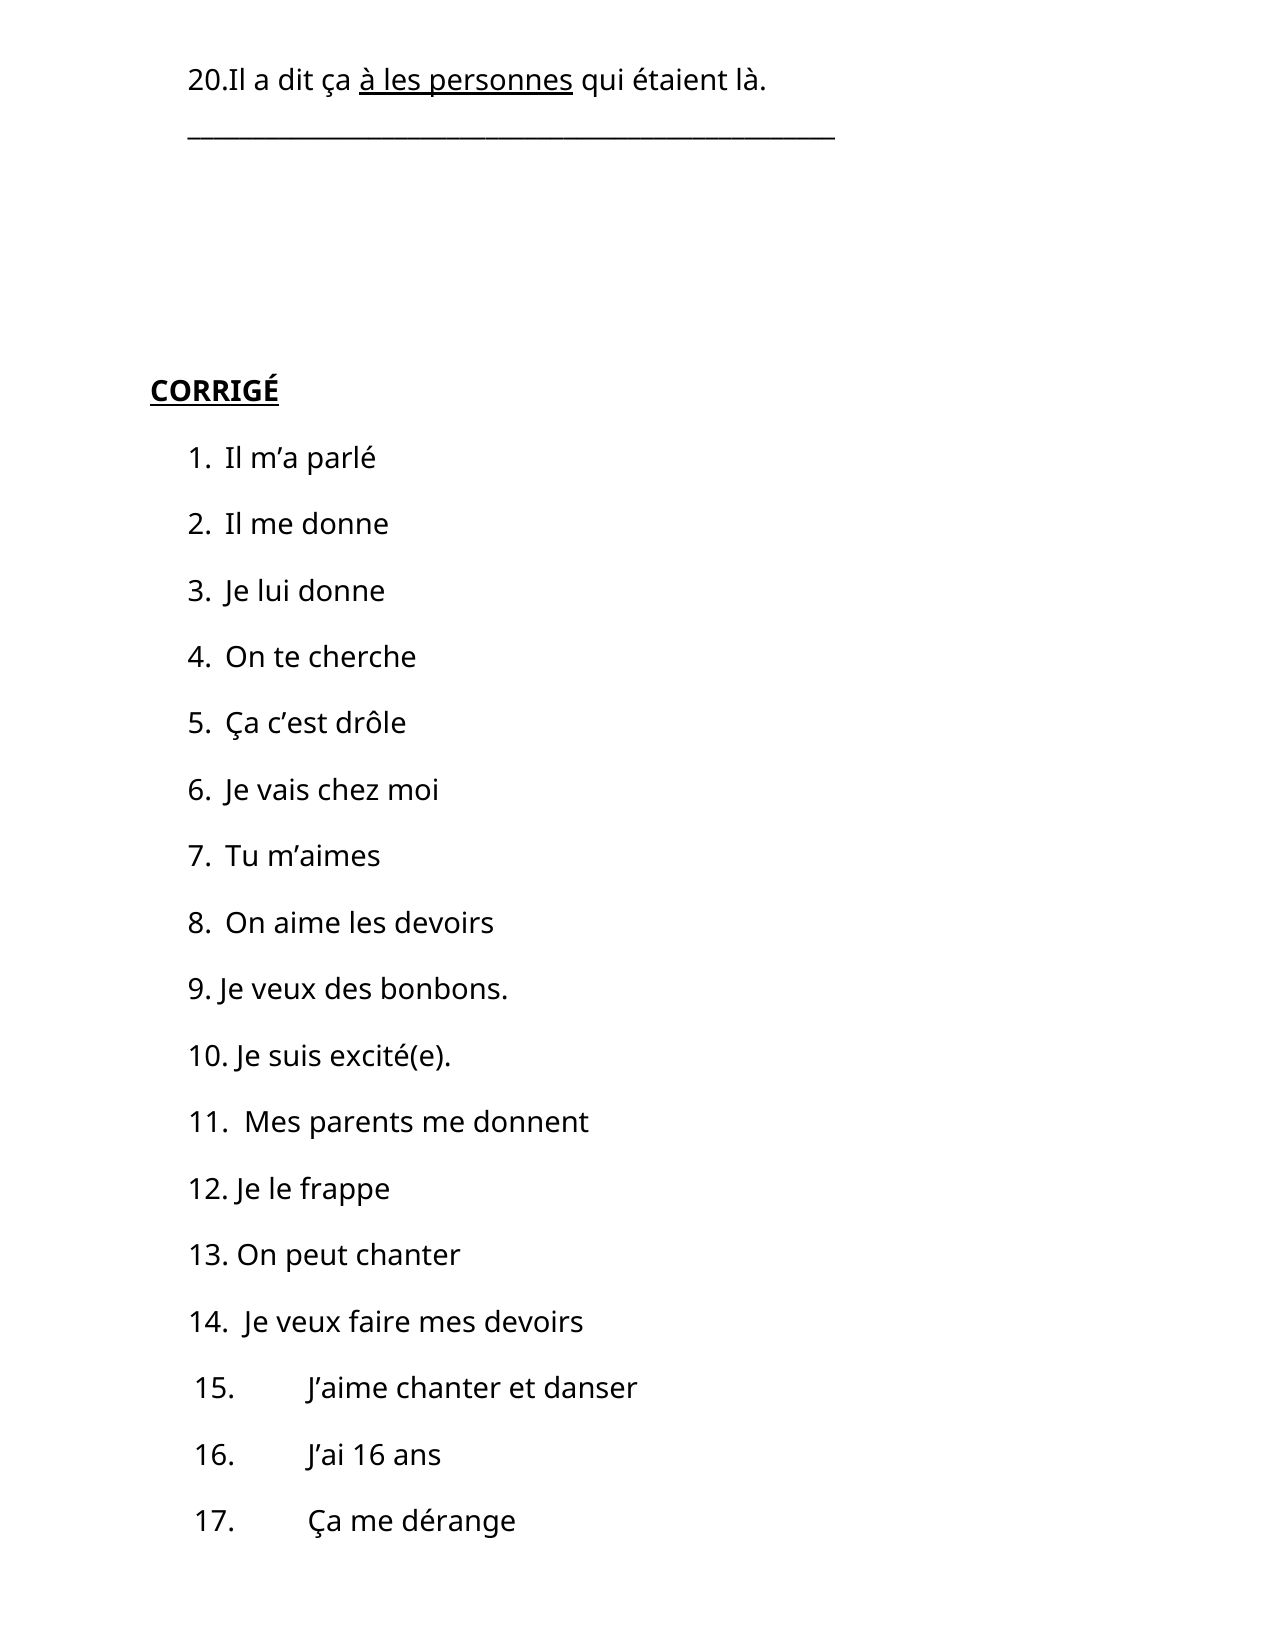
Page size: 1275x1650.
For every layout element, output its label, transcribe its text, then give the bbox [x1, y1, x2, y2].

text 9. Je veux des bonbons. [187, 969, 1125, 1008]
list Je vais chez moi [187, 769, 1125, 809]
list Il me donne [187, 503, 1125, 543]
list On aime les devoirs [187, 902, 1125, 942]
text 11. Mes parents me donnent [150, 1102, 1125, 1141]
list Ça c’est drôle [187, 703, 1125, 742]
text 13. On peut chanter [150, 1234, 1125, 1274]
list Je lui donne [187, 570, 1125, 609]
text 10. Je suis excité(e). [187, 1035, 1125, 1075]
text 20.Il a dit ça à les personnes qui étaient là. __________________________________________________ [187, 59, 1125, 144]
list J’aime chanter et danser [194, 1367, 1125, 1407]
list On te cherche [187, 636, 1125, 676]
text 14. Je veux faire mes devoirs [150, 1301, 1125, 1341]
list J’ai 16 ans [194, 1434, 1125, 1473]
text 12. Je le frappe [187, 1168, 1125, 1208]
list Ça me dérange [194, 1500, 1125, 1540]
list Il m’a parlé [187, 437, 1125, 477]
list Tu m’aimes [187, 836, 1125, 875]
text CORRIGÉ [150, 371, 1125, 410]
